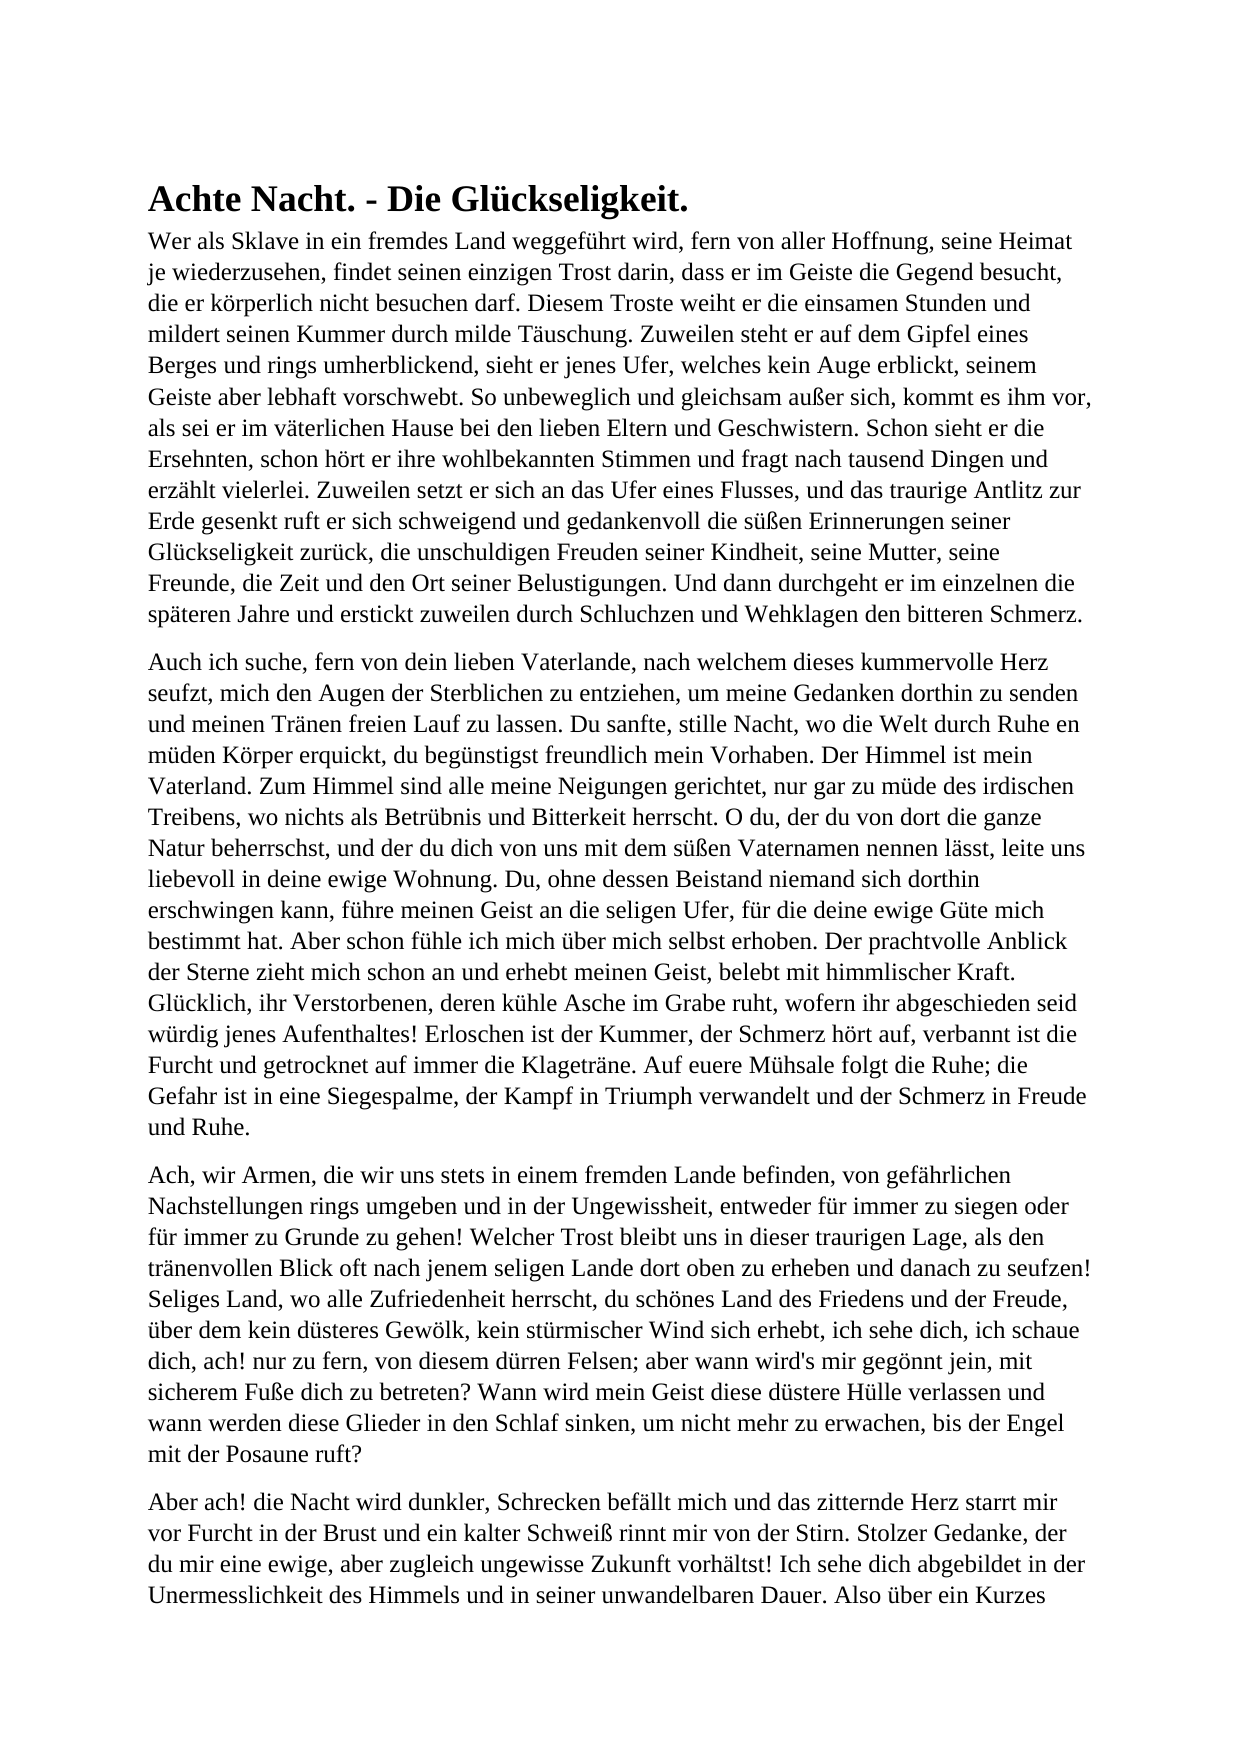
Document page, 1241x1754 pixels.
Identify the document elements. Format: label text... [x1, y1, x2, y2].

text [148, 1487, 1093, 1609]
subtitle Achte Nacht. - Die Glückseligkeit. [148, 177, 1093, 220]
text Ach, wir Armen, die wir uns stets in einem fremden Lande befinden, von gefährlichen Nachstellungen rings umgeben und in der Ungewissheit, entweder für immer zu siegen oder für immer zu Grunde zu gehen! Welcher Trost bleibt uns in dieser traurigen Lage, als den tränenvollen Blick oft nach jenem seligen Lande dort oben zu erheben und danach zu seufzen! Seliges Land, wo alle Zufriedenheit herrscht, du schönes Land des Friedens und der Freude, über dem kein düsteres Gewölk, kein stürmischer Wind sich erhebt, ich sehe dich, ich schaue dich, ach! nur zu fern, von diesem dürren Felsen; aber wann wird's mir gegönnt jein, mit sicherem Fuße dich zu betreten? Wann wird mein Geist diese düstere Hülle verlassen und wann werden diese Glieder in den Schlaf sinken, um nicht mehr zu erwachen, bis der Engel mit der Posaune ruft? [148, 1160, 1093, 1468]
text Wer als Sklave in ein fremdes Land weggeführt wird, fern von aller Hoffnung, seine Heimat je wiederzusehen, findet seinen einzigen Trost darin, dass er im Geiste die Gegend besucht, die er körperlich nicht besuchen darf. Diesem Troste weiht er die einsamen Stunden und mildert seinen Kummer durch milde Täuschung. Zuweilen steht er auf dem Gipfel eines Berges und rings umherblickend, sieht er jenes Ufer, welches kein Auge erblickt, seinem Geiste aber lebhaft vorschwebt. So unbeweglich und gleichsam außer sich, kommt es ihm vor, als sei er im väterlichen Hause bei den lieben Eltern und Geschwistern. Schon sieht er die Ersehnten, schon hört er ihre wohlbekannten Stimmen und fragt nach tausend Dingen und erzählt vielerlei. Zuweilen setzt er sich an das Ufer eines Flusses, und das traurige Antlitz zur Erde gesenkt ruft er sich schweigend und gedankenvoll die süßen Erinnerungen seiner Glückseligkeit zurück, die unschuldigen Freuden seiner Kindheit, seine Mutter, seine Freunde, die Zeit und den Ort seiner Belustigungen. Und dann durchgeht er im einzelnen die späteren Jahre und erstickt zuweilen durch Schluchzen und Wehklagen den bitteren Schmerz. [148, 226, 1093, 628]
text Auch ich suche, fern von dein lieben Vaterlande, nach welchem dieses kummervolle Herz seufzt, mich den Augen der Sterblichen zu entziehen, um meine Gedanken dorthin zu senden und meinen Tränen freien Lauf zu lassen. Du sanfte, stille Nacht, wo die Welt durch Ruhe en müden Körper erquickt, du begünstigst freundlich mein Vorhaben. Der Himmel ist mein Vaterland. Zum Himmel sind alle meine Neigungen gerichtet, nur gar zu müde des irdischen Treibens, wo nichts als Betrübnis und Bitterkeit herrscht. O du, der du von dort die ganze Natur beherrschst, und der du dich von uns mit dem süßen Vaternamen nennen lässt, leite uns liebevoll in deine ewige Wohnung. Du, ohne dessen Beistand niemand sich dorthin erschwingen kann, führe meinen Geist an die seligen Ufer, für die deine ewige Güte mich bestimmt hat. Aber schon fühle ich mich über mich selbst erhoben. Der prachtvolle Anblick der Sterne zieht mich schon an und erhebt meinen Geist, belebt mit himmlischer Kraft. Glücklich, ihr Verstorbenen, deren kühle Asche im Grabe ruht, wofern ihr abgeschieden seid würdig jenes Aufenthaltes! Erloschen ist der Kummer, der Schmerz hört auf, verbannt ist die Furcht und getrocknet auf immer die Klageträne. Auf euere Mühsale folgt die Ruhe; die Gefahr ist in eine Siegespalme, der Kampf in Triumph verwandelt und der Schmerz in Freude und Ruhe. [148, 647, 1093, 1141]
